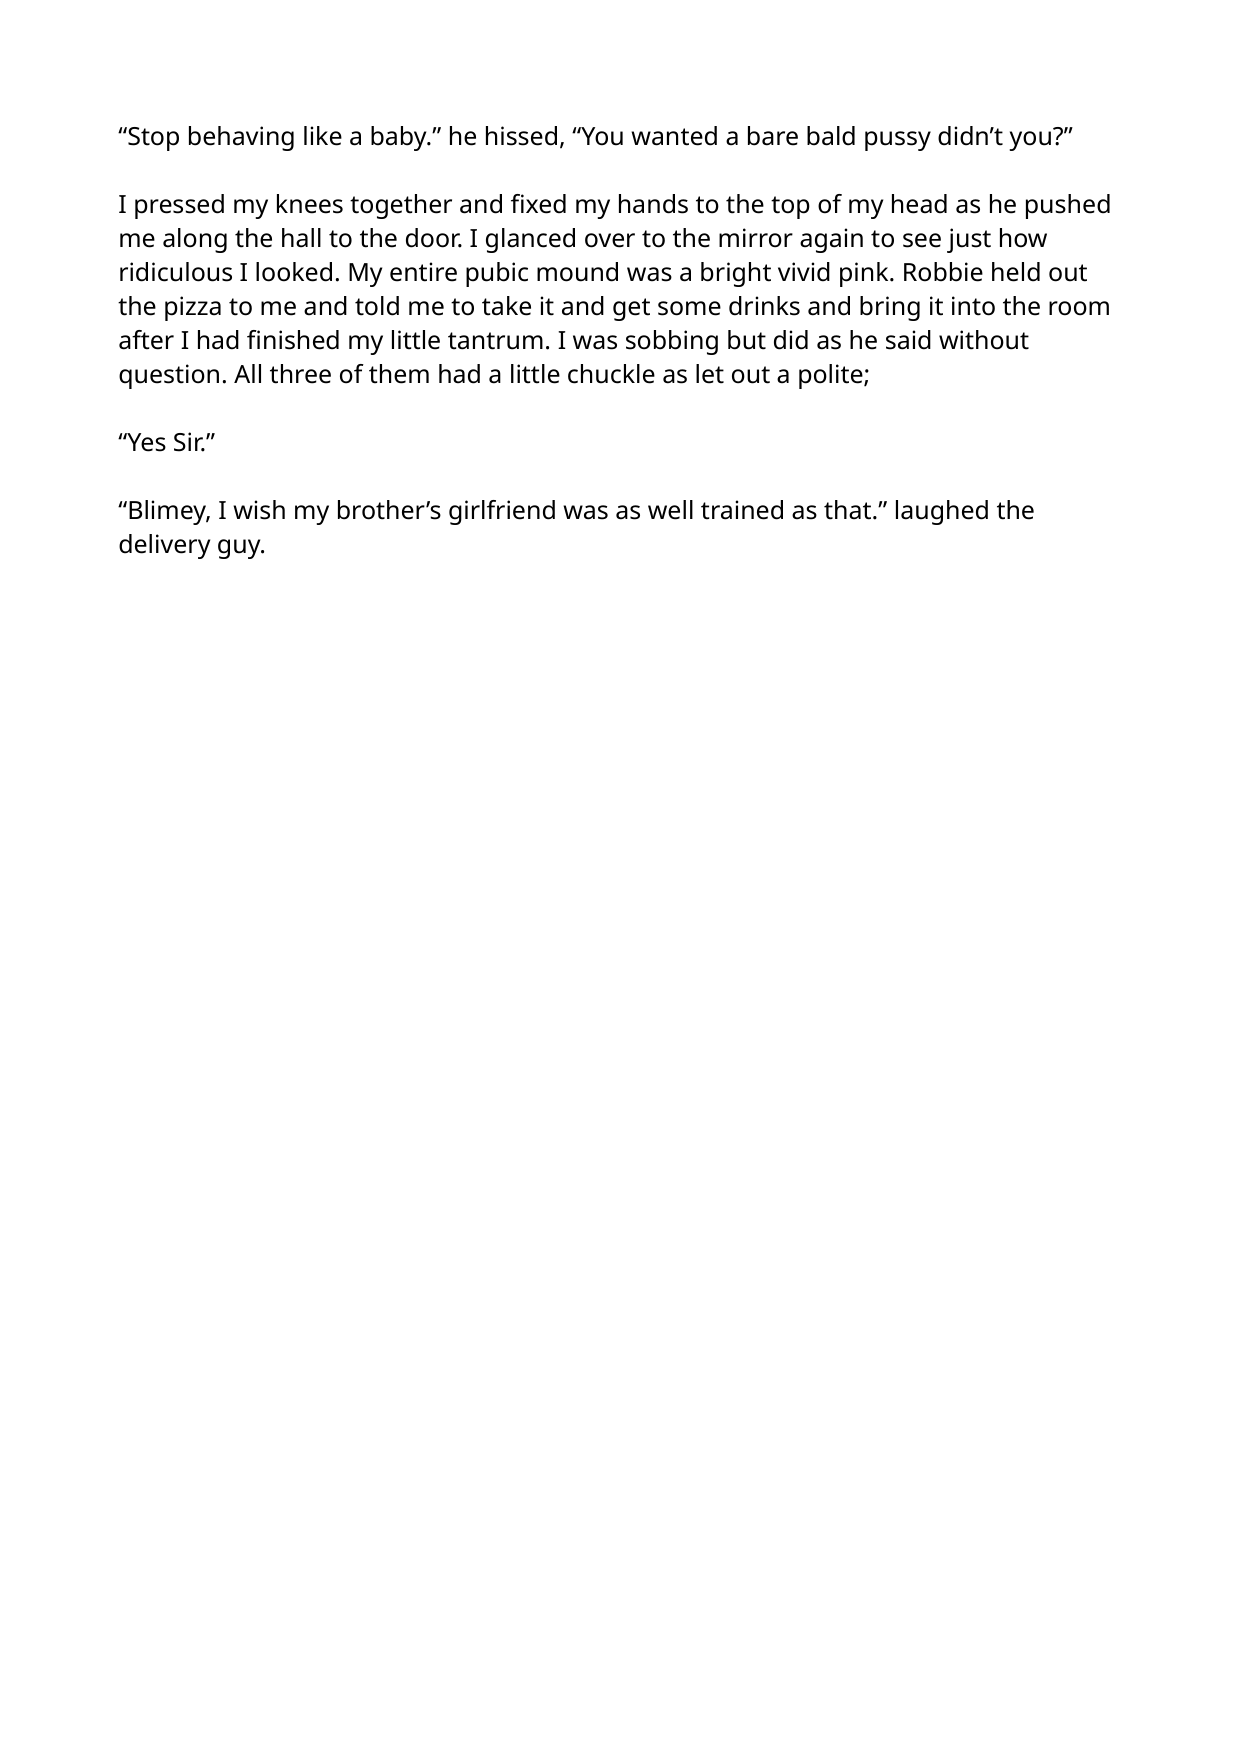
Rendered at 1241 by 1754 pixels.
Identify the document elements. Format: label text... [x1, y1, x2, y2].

text “Blimey, I wish my brother’s girlfriend was as well trained as that.” laughed the delivery guy. [118, 493, 1122, 561]
text “Yes Sir.” [118, 425, 1122, 459]
text I pressed my knees together and fixed my hands to the top of my head as he pushed me along the hall to the door. I glanced over to the mirror again to see just how ridiculous I looked. My entire pubic mound was a bright vivid pink. Robbie held out the pizza to me and told me to take it and get some drinks and bring it into the room after I had finished my little tantrum. I was sobbing but did as he said without question. All three of them had a little chuckle as let out a polite; [118, 186, 1122, 391]
text “Stop behaving like a baby.” he hissed, “You wanted a bare bald pussy didn’t you?” [118, 118, 1122, 152]
